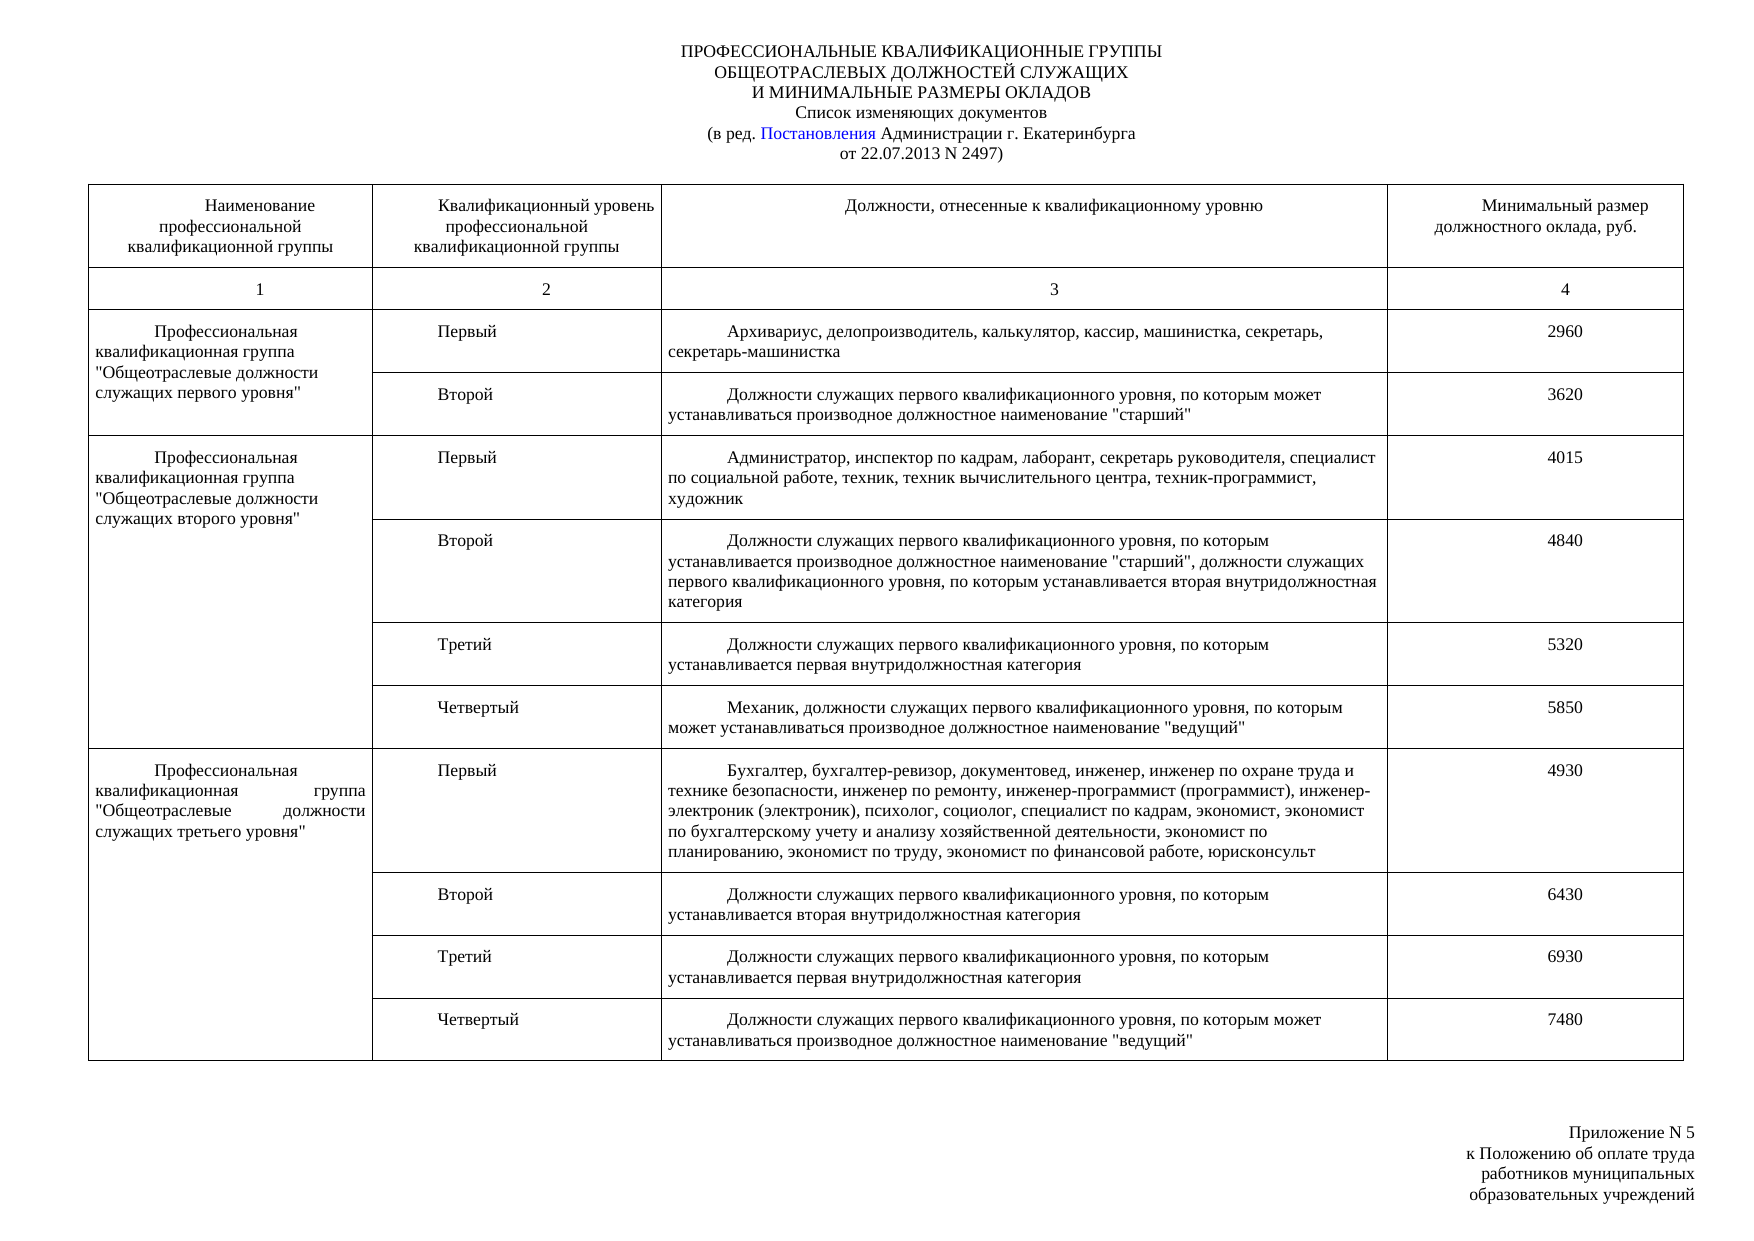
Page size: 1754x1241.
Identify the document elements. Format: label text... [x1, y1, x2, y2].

table_cell Механик, должности служащих первого квалификационного уровня, по которым может устанавливаться производное должностное наименование "ведущий" [662, 686, 1387, 748]
table_cell Второй [373, 373, 661, 435]
text И МИНИМАЛЬНЫЕ РАЗМЕРЫ ОКЛАДОВ [89, 82, 1695, 102]
table_cell Должности служащих первого квалификационного уровня, по которым может устанавливаться производное должностное наименование "ведущий" [662, 999, 1387, 1060]
table_cell Первый [373, 749, 661, 872]
text Приложение N 5 [89, 1122, 1695, 1143]
table_cell Первый [373, 310, 661, 372]
table_cell Первый [373, 436, 661, 518]
table_cell Третий [373, 936, 661, 997]
table_cell 4 [1388, 268, 1683, 309]
table_cell 4840 [1388, 520, 1683, 622]
table_cell Должности служащих первого квалификационного уровня, по которым устанавливается первая внутридолжностная категория [662, 623, 1387, 685]
table_cell 2 [373, 268, 661, 309]
table_cell 3 [662, 268, 1387, 309]
table_cell Должности служащих первого квалификационного уровня, по которым устанавливается первая внутридолжностная категория [662, 936, 1387, 997]
text Список изменяющих документов [89, 102, 1695, 123]
table_cell Профессиональная квалификационная группа "Общеотраслевые должности служащих первого уровня" [89, 310, 372, 435]
table_cell 5850 [1388, 686, 1683, 748]
table_cell 4930 [1388, 749, 1683, 872]
table_cell Профессиональная квалификационная группа "Общеотраслевые должности служащих второго уровня" [89, 436, 372, 748]
table_cell Архивариус, делопроизводитель, калькулятор, кассир, машинистка, секретарь, секретарь-машинистка [662, 310, 1387, 372]
table_cell Третий [373, 623, 661, 685]
text ПРОФЕССИОНАЛЬНЫЕ КВАЛИФИКАЦИОННЫЕ ГРУППЫ [89, 41, 1695, 62]
text (в ред. Постановления Администрации г. Екатеринбурга [89, 123, 1695, 143]
table_cell 1 [89, 268, 372, 309]
table_cell Четвертый [373, 999, 661, 1060]
table_cell Второй [373, 520, 661, 622]
table_header Квалификационный уровень профессиональной квалификационной группы [373, 185, 661, 267]
text работников муниципальных [89, 1163, 1695, 1183]
table_cell Бухгалтер, бухгалтер-ревизор, документовед, инженер, инженер по охране труда и технике безопасности, инженер по ремонту, инженер-программист (программист), инженер-электроник (электроник), психолог, социолог, специалист по кадрам, экономист, экономист по бухгалтерскому учету и анализу хозяйственной деятельности, экономист по планированию, экономист по труду, экономист по финансовой работе, юрисконсульт [662, 749, 1387, 872]
table_cell Четвертый [373, 686, 661, 748]
table_cell 3620 [1388, 373, 1683, 435]
table_cell Второй [373, 873, 661, 934]
table_cell 2960 [1388, 310, 1683, 372]
text образовательных учреждений [89, 1183, 1695, 1204]
table_cell Должности служащих первого квалификационного уровня, по которым устанавливается вторая внутридолжностная категория [662, 873, 1387, 934]
table_cell 4015 [1388, 436, 1683, 518]
text к Положению об оплате труда [89, 1143, 1695, 1163]
table_cell Должности служащих первого квалификационного уровня, по которым может устанавливаться производное должностное наименование "старший" [662, 373, 1387, 435]
table_cell 7480 [1388, 999, 1683, 1060]
table_cell 5320 [1388, 623, 1683, 685]
table_cell 6930 [1388, 936, 1683, 997]
table_header Наименование профессиональной квалификационной группы [89, 185, 372, 267]
table_cell 6430 [1388, 873, 1683, 934]
table_header Минимальный размер должностного оклада, руб. [1388, 185, 1683, 267]
text от 22.07.2013 N 2497) [89, 143, 1695, 163]
table_cell Профессиональная квалификационная группа "Общеотраслевые должности служащих третьего уровня" [89, 749, 372, 1060]
text ОБЩЕОТРАСЛЕВЫХ ДОЛЖНОСТЕЙ СЛУЖАЩИХ [89, 62, 1695, 82]
table_header Должности, отнесенные к квалификационному уровню [662, 185, 1387, 267]
table_cell Администратор, инспектор по кадрам, лаборант, секретарь руководителя, специалист по социальной работе, техник, техник вычислительного центра, техник-программист, художник [662, 436, 1387, 518]
table_cell Должности служащих первого квалификационного уровня, по которым устанавливается производное должностное наименование "старший", должности служащих первого квалификационного уровня, по которым устанавливается вторая внутридолжностная категория [662, 520, 1387, 622]
